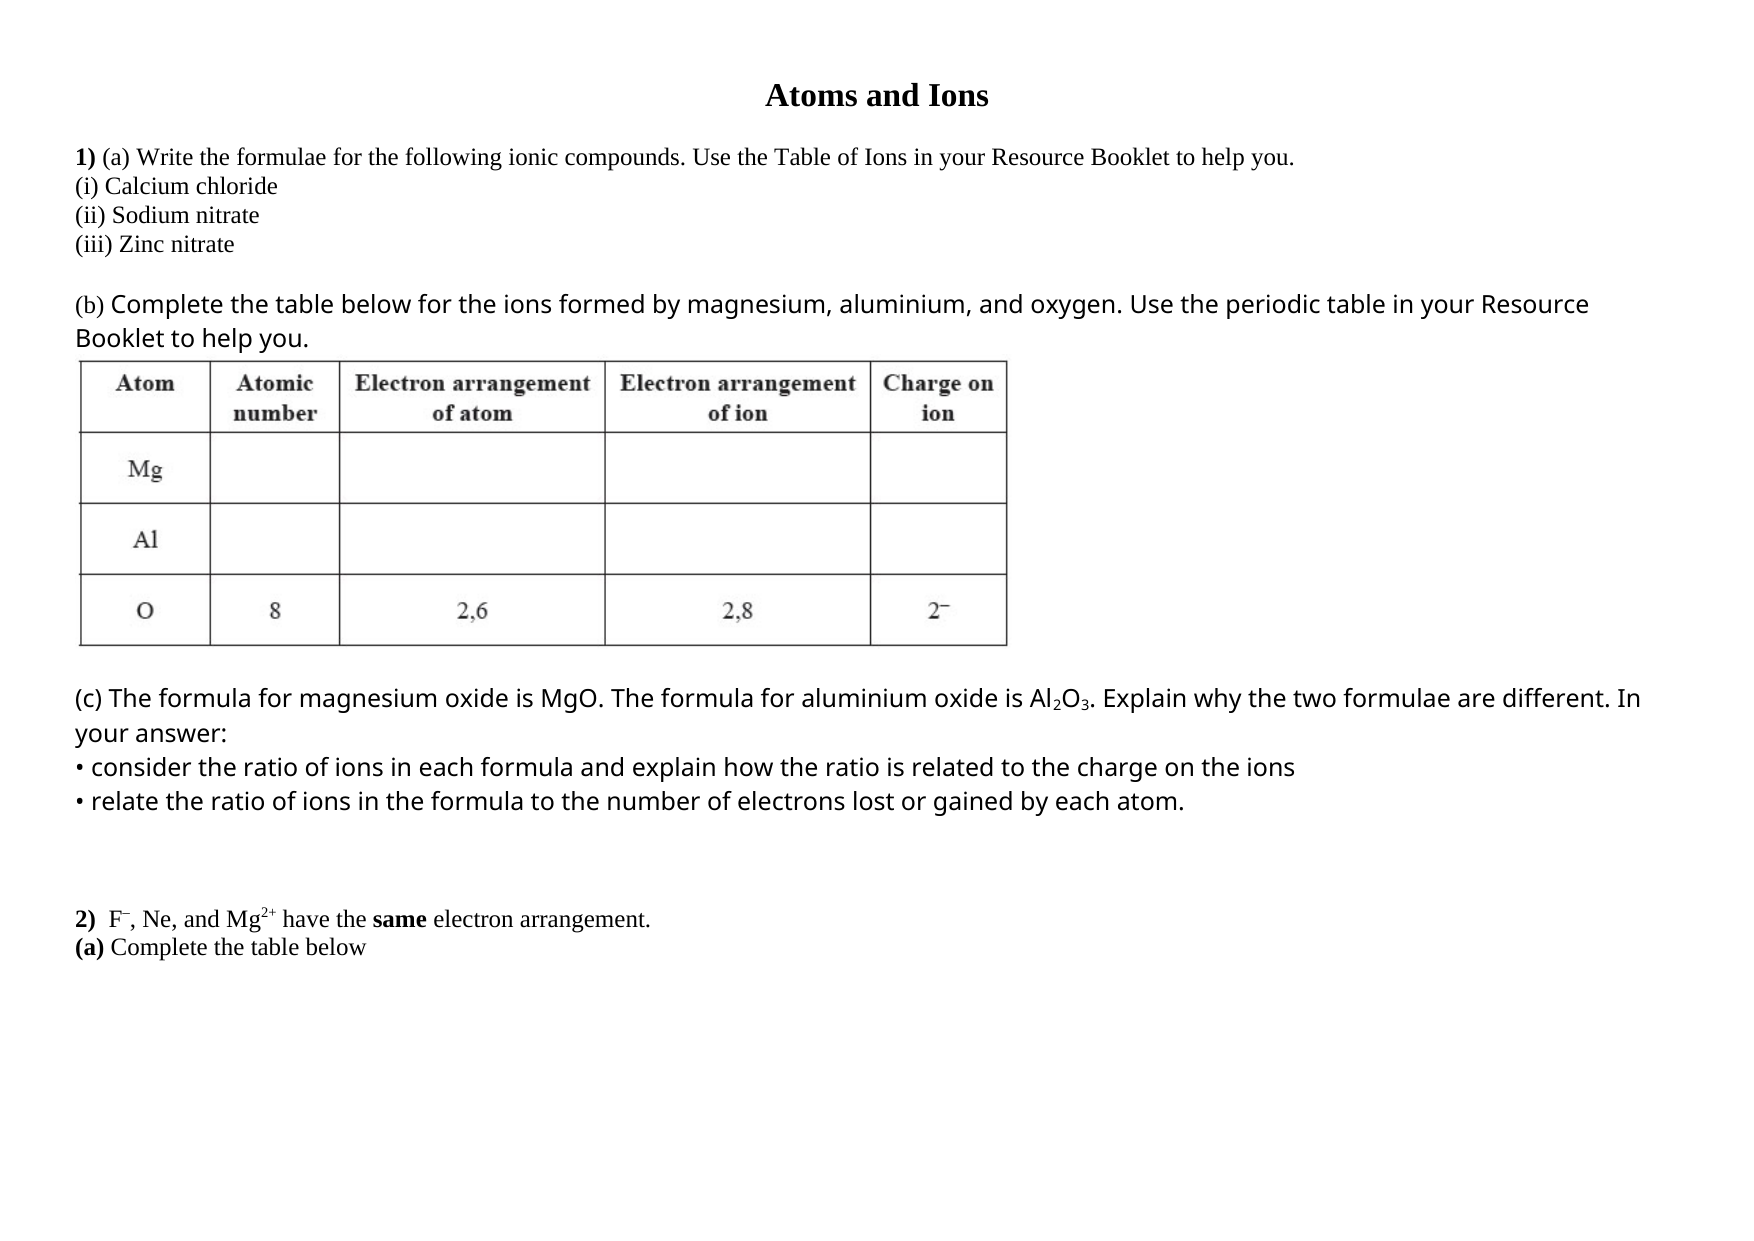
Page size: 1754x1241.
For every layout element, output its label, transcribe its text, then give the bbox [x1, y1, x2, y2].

text Atoms and Ions [75, 75, 1679, 113]
text • relate the ratio of ions in the formula to the number of electrons lost or gained by each atom. [75, 783, 1679, 817]
text (c) The formula for magnesium oxide is MgO. The formula for aluminium oxide is Al2O3. Explain why the two formulae are different. In your answer: [75, 681, 1679, 749]
text • consider the ratio of ions in each formula and explain how the ratio is related to the charge on the ions [75, 749, 1679, 783]
text (i) Calcium chloride [75, 171, 1679, 200]
text (iii) Zinc nitrate [75, 229, 1679, 257]
text (b) Complete the table below for the ions formed by magnesium, aluminium, and oxygen. Use the periodic table in your Resource Booklet to help you. [75, 286, 1679, 354]
text 2) F–, Ne, and Mg2+ have the same electron arrangement. [75, 904, 1679, 932]
picture [75, 354, 1013, 653]
text (a) Complete the table below [75, 932, 1679, 961]
text 1) (a) Write the formulae for the following ionic compounds. Use the Table of Ions in your Resource Booklet to help you. [75, 142, 1679, 171]
text (ii) Sodium nitrate [75, 200, 1679, 229]
